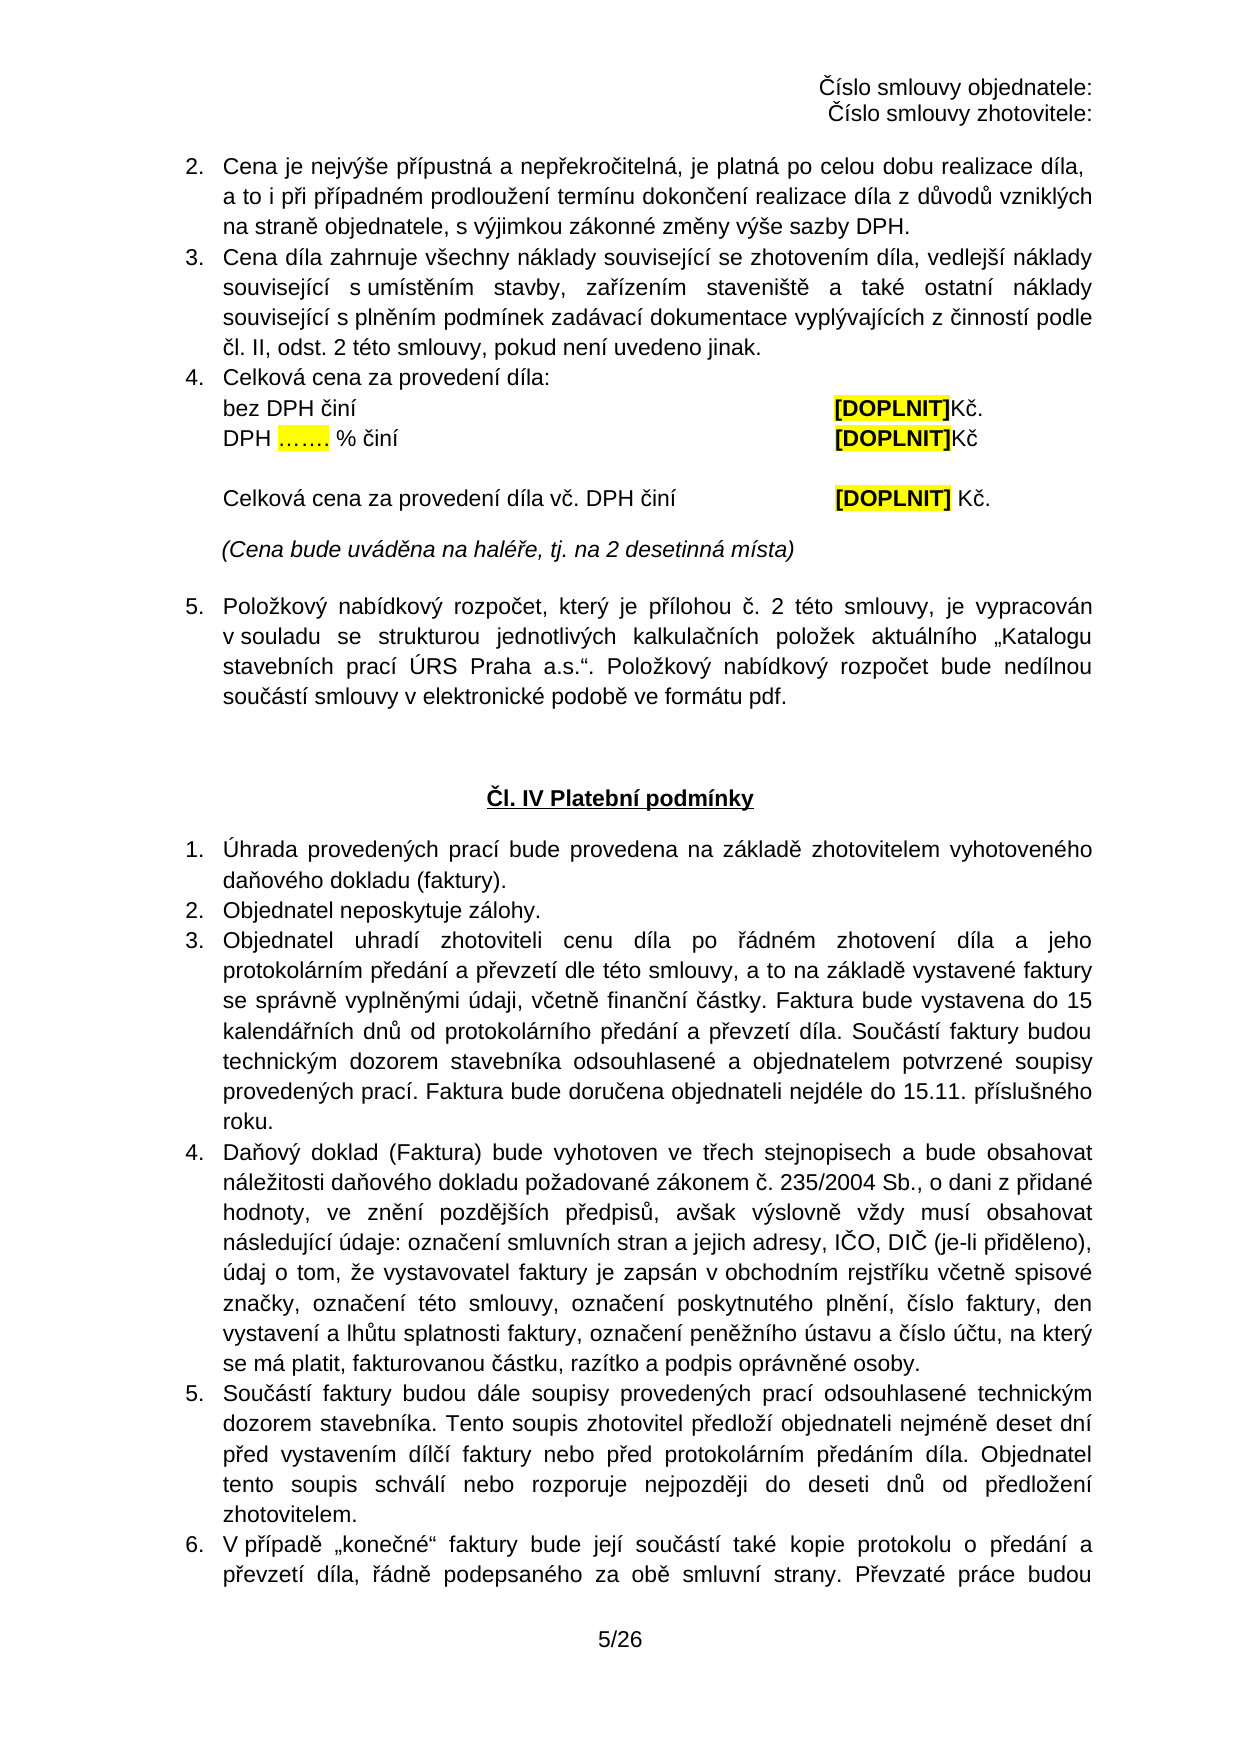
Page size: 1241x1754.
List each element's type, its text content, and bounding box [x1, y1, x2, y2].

list Objednatel neposkytuje zálohy. [185, 897, 1093, 923]
list Daňový doklad (Faktura) bude vyhotoven ve třech stejnopisech a bude obsahovat náležitosti daňového dokladu požadované zákonem č. 235/2004 Sb., o dani z přidané hodnoty, ve znění pozdějších předpisů, avšak výslovně vždy musí obsahovat následující údaje: označení smluvních stran a jejich adresy, IČO, DIČ (je-li přiděleno), údaj o tom, že vystavovatel faktury je zapsán v obchodním rejstříku včetně spisové značky, označení této smlouvy, označení poskytnutého plnění, číslo faktury, den vystavení a lhůtu splatnosti faktury, označení peněžního ústavu a číslo účtu, na který se má platit, fakturovanou částku, razítko a podpis oprávněné osoby. [185, 1138, 1093, 1376]
list Objednatel uhradí zhotoviteli cenu díla po řádném zhotovení díla a jeho protokolárním předání a převzetí dle této smlouvy, a to na základě vystavené faktury se správně vyplněnými údaji, včetně finanční částky. Faktura bude vystavena do 15 kalendářních dnů od protokolárního předání a převzetí díla. Součástí faktury budou technickým dozorem stavebníka odsouhlasené a objednatelem potvrzené soupisy provedených prací. Faktura bude doručena objednateli nejdéle do 15.11. příslušného roku. [185, 927, 1093, 1135]
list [185, 1531, 1093, 1588]
text (Cena bude uváděna na haléře, tj. na 2 desetinná místa) [148, 536, 1093, 562]
list Celková cena za provedení díla vč. DPH činí [DOPLNIT] Kč. [223, 485, 835, 511]
list Cena je nejvýše přípustná a nepřekročitelná, je platná po celou dobu realizace díla, a to i při případném prodloužení termínu dokončení realizace díla z důvodů vzniklých na straně objednatele, s výjimkou zákonné změny výše sazby DPH. [185, 153, 1093, 239]
list DPH ……. % činí [DOPLNIT]Kč [223, 425, 1093, 481]
list Součástí faktury budou dále soupisy provedených prací odsouhlasené technickým dozorem stavebníka. Tento soupis zhotovitel předloží objednateli nejméně deset dní před vystavením dílčí faktury nebo před protokolárním předáním díla. Objednatel tento soupis schválí nebo rozporuje nejpozději do deseti dnů od předložení zhotovitelem. [185, 1380, 1093, 1527]
list Položkový nabídkový rozpočet, který je přílohou č. 2 této smlouvy, je vypracován v souladu se strukturou jednotlivých kalkulačních položek aktuálního „Katalogu stavebních prací ÚRS Praha a.s.“. Položkový nabídkový rozpočet bude nedílnou součástí smlouvy v elektronické podobě ve formátu pdf. [185, 593, 1093, 710]
list Úhrada provedených prací bude provedena na základě zhotovitelem vyhotoveného daňového dokladu (faktury). [185, 836, 1093, 893]
list Celková cena za provedení díla: [185, 364, 1093, 391]
list Cena díla zahrnuje všechny náklady související se zhotovením díla, vedlejší náklady související s umístěním stavby, zařízením staveniště a také ostatní náklady související s plněním podmínek zadávací dokumentace vyplývajících z činností podle čl. II, odst. 2 této smlouvy, pokud není uvedeno jinak. [185, 243, 1093, 360]
text Čl. IV Platební podmínky [148, 785, 1093, 812]
list bez DPH činí [DOPLNIT]Kč. [223, 394, 1093, 421]
list Celková cena za provedení díla vč. DPH činí [DOPLNIT] Kč. [951, 485, 1093, 511]
